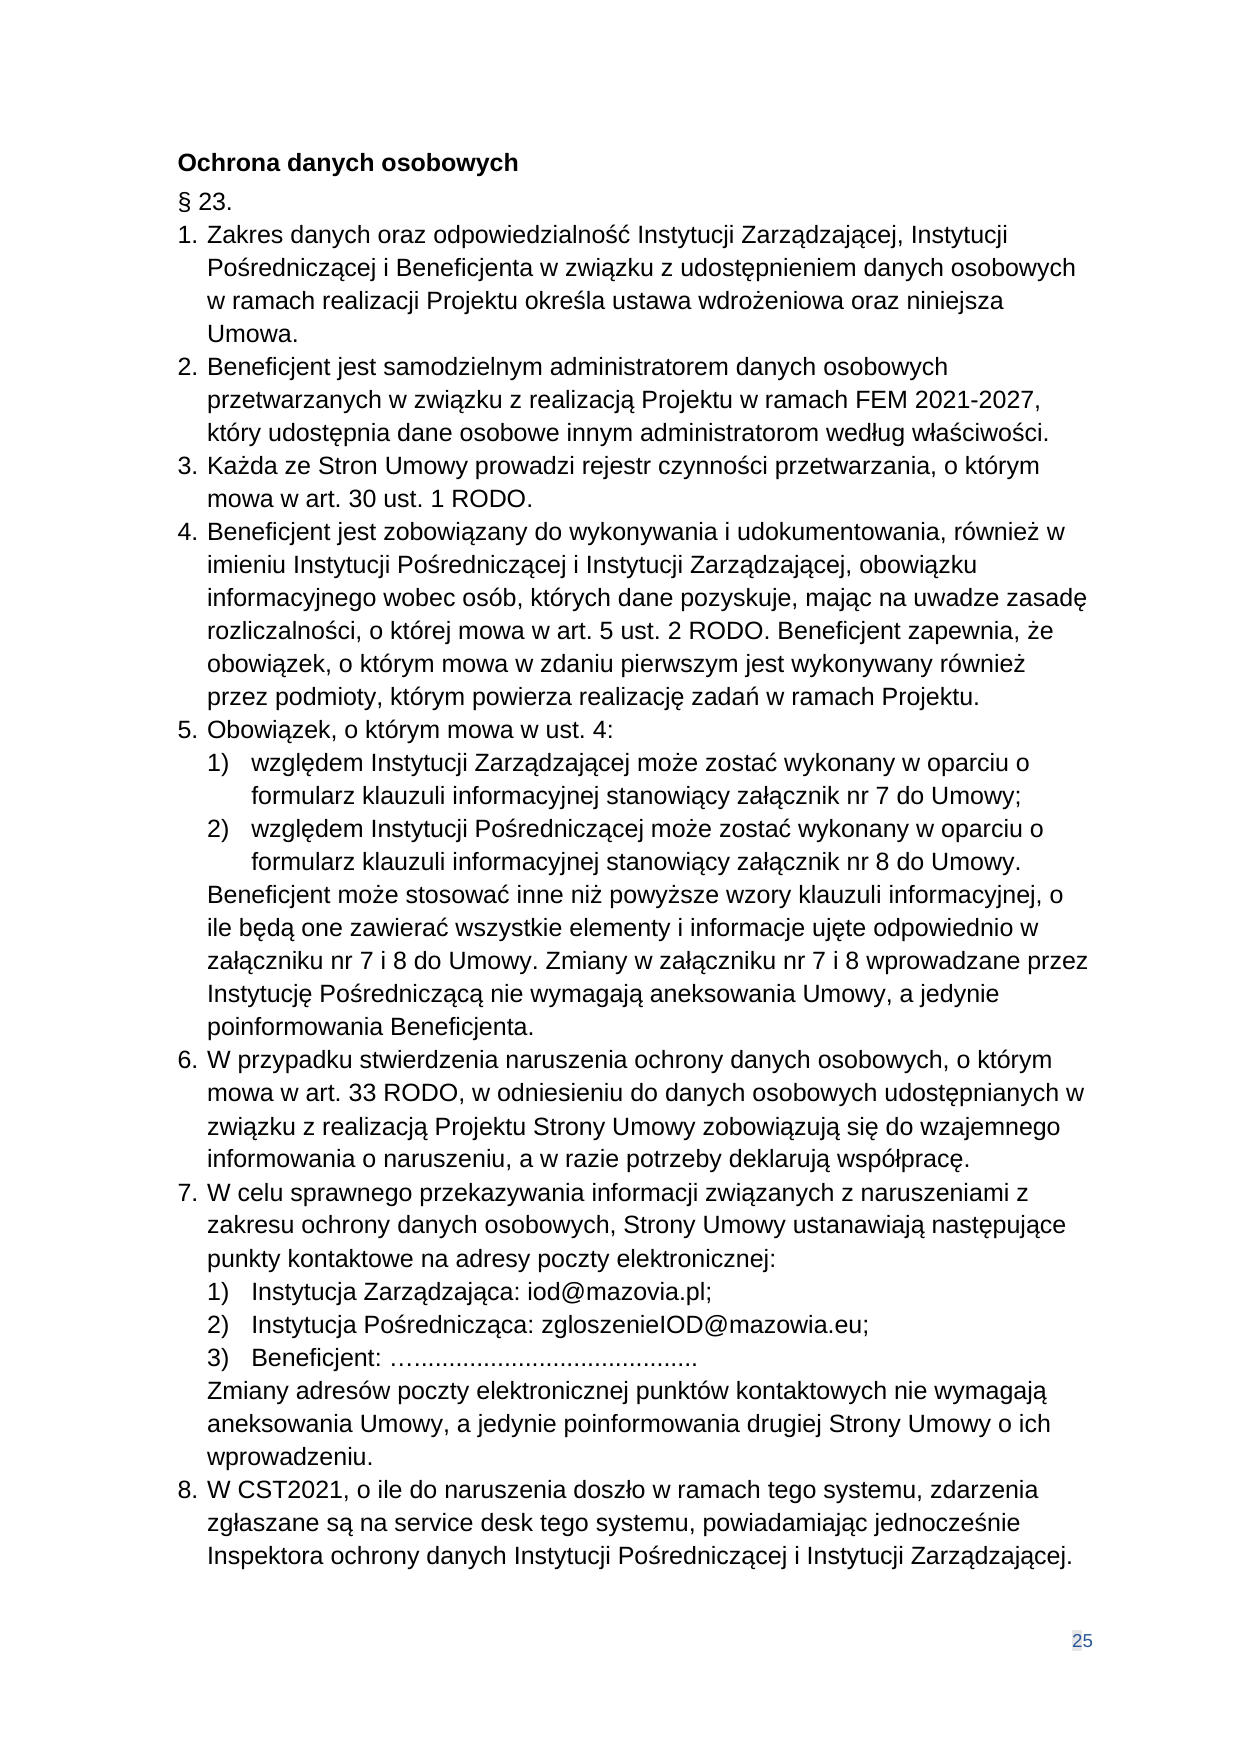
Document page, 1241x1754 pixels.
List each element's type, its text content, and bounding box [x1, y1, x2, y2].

subtitle § 23. [177, 187, 1093, 216]
list W CST2021, o ile do naruszenia doszło w ramach tego systemu, zdarzenia zgłaszane są na service desk tego systemu, powiadamiając jednocześnie Inspektora ochrony danych Instytucji Pośredniczącej i Instytucji Zarządzającej. [177, 1475, 1093, 1569]
list Instytucja Zarządzająca: iod@mazovia.pl; [207, 1277, 1093, 1305]
text Zmiany adresów poczty elektronicznej punktów kontaktowych nie wymagają aneksowania Umowy, a jedynie poinformowania drugiej Strony Umowy o ich wprowadzeniu. [207, 1376, 1093, 1470]
list względem Instytucji Zarządzającej może zostać wykonany w oparciu o formularz klauzuli informacyjnej stanowiący załącznik nr 7 do Umowy; [207, 748, 1093, 810]
list Zakres danych oraz odpowiedzialność Instytucji Zarządzającej, Instytucji Pośredniczącej i Beneficjenta w związku z udostępnieniem danych osobowych w ramach realizacji Projektu określa ustawa wdrożeniowa oraz niniejsza Umowa. [177, 220, 1093, 348]
subtitle Ochrona danych osobowych [177, 148, 1093, 176]
list Beneficjent jest zobowiązany do wykonywania i udokumentowania, również w imieniu Instytucji Pośredniczącej i Instytucji Zarządzającej, obowiązku informacyjnego wobec osób, których dane pozyskuje, mając na uwadze zasadę rozliczalności, o której mowa w art. 5 ust. 2 RODO. Beneficjent zapewnia, że obowiązek, o którym mowa w zdaniu pierwszym jest wykonywany również przez podmioty, którym powierza realizację zadań w ramach Projektu. [177, 517, 1093, 711]
list Obowiązek, o którym mowa w ust. 4: [177, 715, 1093, 744]
list Instytucja Pośrednicząca: zgloszenieIOD@mazowia.eu; [207, 1309, 1093, 1338]
list Beneficjent: …......................................... [207, 1343, 1093, 1371]
text Beneficjent może stosować inne niż powyższe wzory klauzuli informacyjnej, o ile będą one zawierać wszystkie elementy i informacje ujęte odpowiednio w załączniku nr 7 i 8 do Umowy. Zmiany w załączniku nr 7 i 8 wprowadzane przez Instytucję Pośredniczącą nie wymagają aneksowania Umowy, a jedynie poinformowania Beneficjenta. [207, 880, 1093, 1041]
list W celu sprawnego przekazywania informacji związanych z naruszeniami z zakresu ochrony danych osobowych, Strony Umowy ustanawiają następujące punkty kontaktowe na adresy poczty elektronicznej: [177, 1177, 1093, 1272]
list Każda ze Stron Umowy prowadzi rejestr czynności przetwarzania, o którym mowa w art. 30 ust. 1 RODO. [177, 451, 1093, 513]
list względem Instytucji Pośredniczącej może zostać wykonany w oparciu o formularz klauzuli informacyjnej stanowiący załącznik nr 8 do Umowy. [207, 814, 1093, 876]
list Beneficjent jest samodzielnym administratorem danych osobowych przetwarzanych w związku z realizacją Projektu w ramach FEM 2021-2027, który udostępnia dane osobowe innym administratorom według właściwości. [177, 352, 1093, 447]
list W przypadku stwierdzenia naruszenia ochrony danych osobowych, o którym mowa w art. 33 RODO, w odniesieniu do danych osobowych udostępnianych w związku z realizacją Projektu Strony Umowy zobowiązują się do wzajemnego informowania o naruszeniu, a w razie potrzeby deklarują współpracę. [177, 1045, 1093, 1173]
